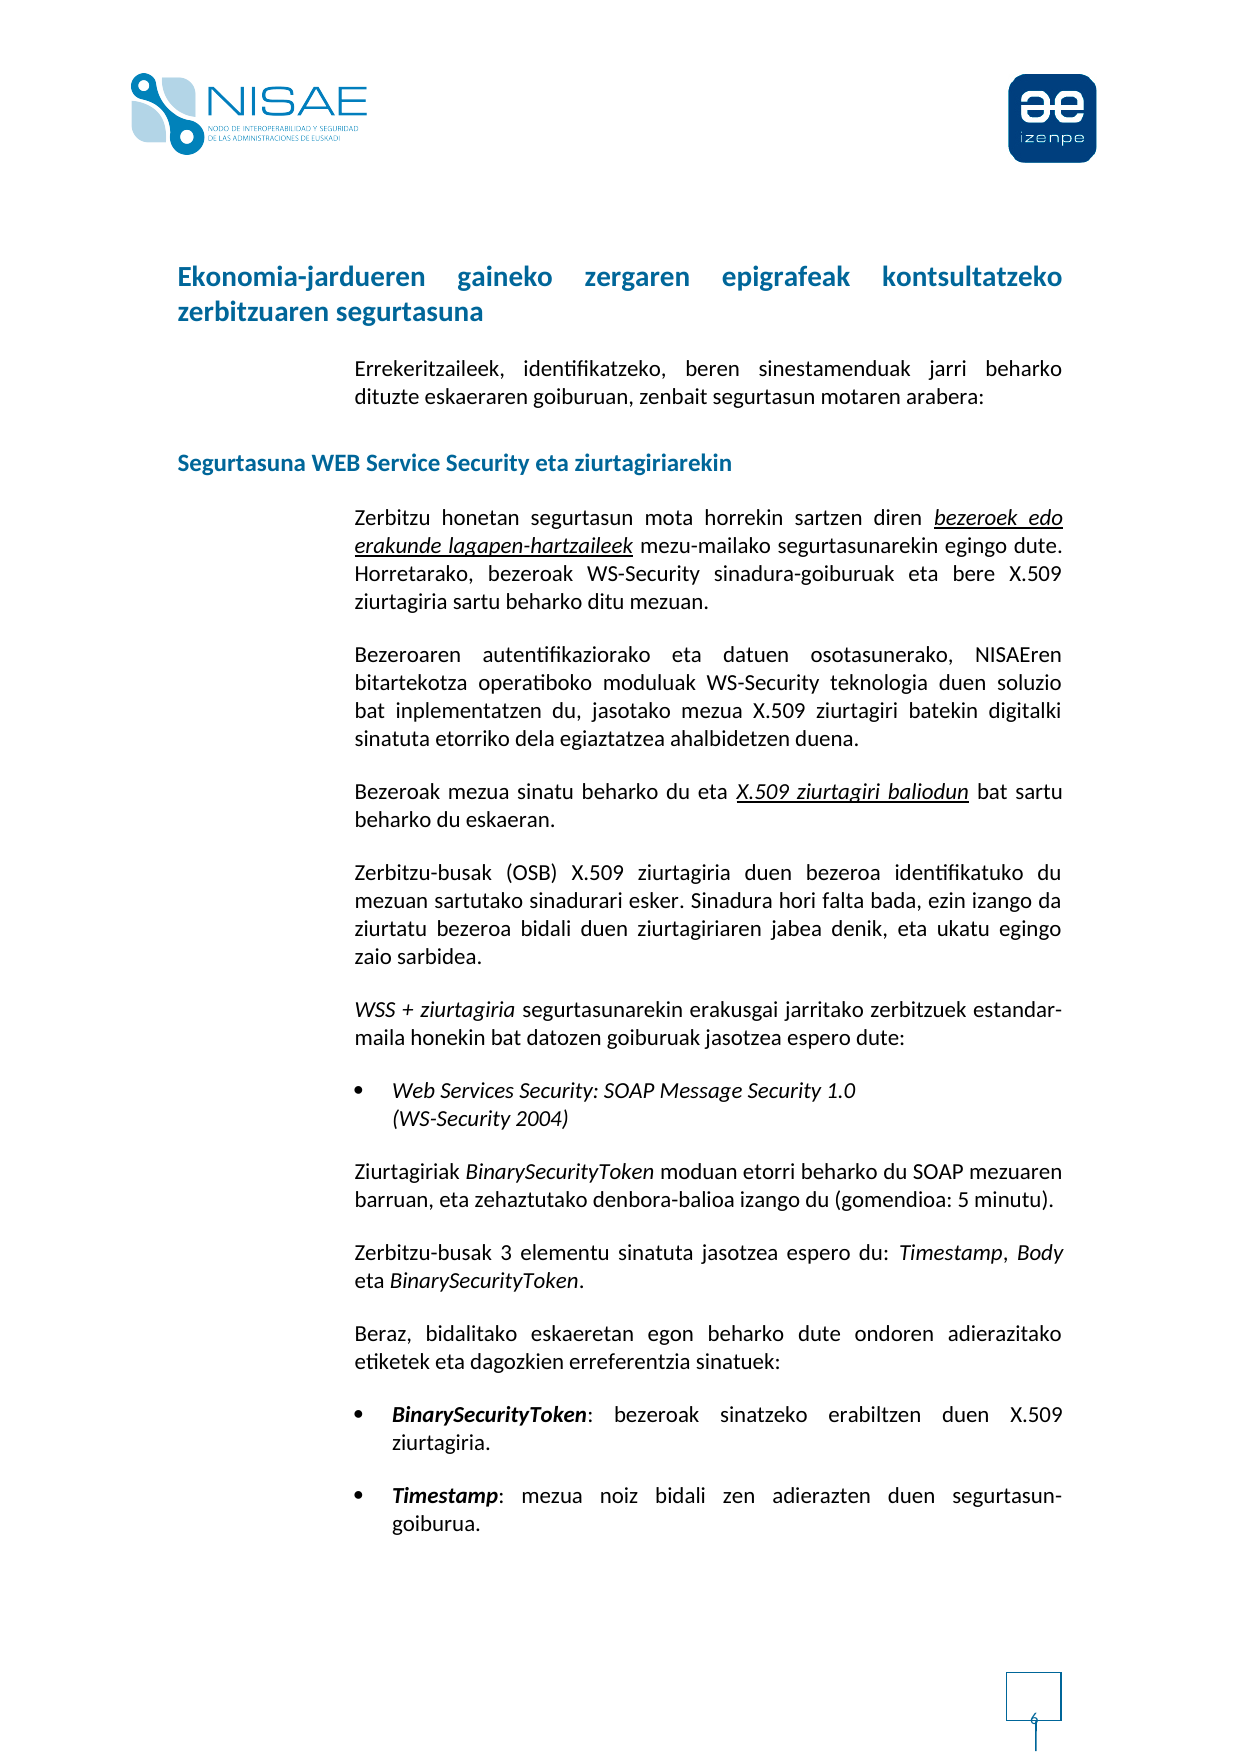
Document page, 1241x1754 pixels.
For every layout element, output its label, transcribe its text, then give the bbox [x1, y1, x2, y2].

text Beraz, bidalitako eskaeretan egon beharko dute ondoren adierazitako etiketek eta dagozkien erreferentzia sinatuek: [354, 1319, 1063, 1376]
picture [139, 81, 148, 90]
text Bezeroaren autentifikaziorako eta datuen osotasunerako, NISAEren bitartekotza operatiboko moduluak WS-Security teknologia duen soluzio bat inplementatzen du, jasotako mezua X.509 ziurtagiri batekin digitalki sinatuta etorriko dela egiaztatzea ahalbidetzen duena. [354, 640, 1063, 752]
text WSS + ziurtagiria segurtasunarekin erakusgai jarritako zerbitzuek estandar-maila honekin bat datozen goiburuak jasotzea espero dute: [354, 995, 1063, 1051]
picture [149, 73, 386, 155]
text Zerbitzu-busak (OSB) X.509 ziurtagiria duen bezeroa identifikatuko du mezuan sartutako sinadurari esker. Sinadura hori falta bada, ezin izango da ziurtatu bezeroa bidali duen ziurtagiriaren jabea denik, eta ukatu egingo zaio sarbidea. [354, 858, 1063, 970]
picture [118, 73, 180, 155]
picture [1007, 74, 1097, 163]
picture [181, 131, 193, 143]
text Zerbitzu honetan segurtasun mota horrekin sartzen diren bezeroek edo erakunde lagapen-hartzaileek mezu-mailako segurtasunarekin egingo dute. Horretarako, bezeroak WS-Security sinadura-goiburuak eta bere X.509 ziurtagiria sartu beharko ditu mezuan. [354, 503, 1063, 615]
list Timestamp: mezua noiz bidali zen adierazten duen segurtasun-goiburua. [354, 1482, 1063, 1538]
text Bezeroak mezua sinatu beharko du eta X.509 ziurtagiri baliodun bat sartu beharko du eskaeran. [354, 777, 1063, 833]
text Segurtasuna WEB Service Security eta ziurtagiriarekin [177, 447, 1063, 478]
list BinarySecurityToken: bezeroak sinatzeko erabiltzen duen X.509 ziurtagiria. [354, 1401, 1063, 1457]
text Ekonomia-jardueren gaineko zergaren epigrafeak kontsultatzeko zerbitzuaren segurtasuna [177, 258, 1063, 329]
text Zerbitzu-busak 3 elementu sinatuta jasotzea espero du: Timestamp, Body eta BinarySecurityToken. [354, 1238, 1063, 1294]
text Errekeritzaileek, identifikatzeko, beren sinestamenduak jarri beharko dituzte eskaeraren goiburuan, zenbait segurtasun motaren arabera: [354, 354, 1063, 410]
list Web Services Security: SOAP Message Security 1.0 [354, 1076, 1063, 1104]
text Ziurtagiriak BinarySecurityToken moduan etorri beharko du SOAP mezuaren barruan, eta zehaztutako denbora-balioa izango du (gomendioa: 5 minutu). [354, 1157, 1063, 1213]
text (WS-Security 2004) [354, 1104, 1063, 1132]
